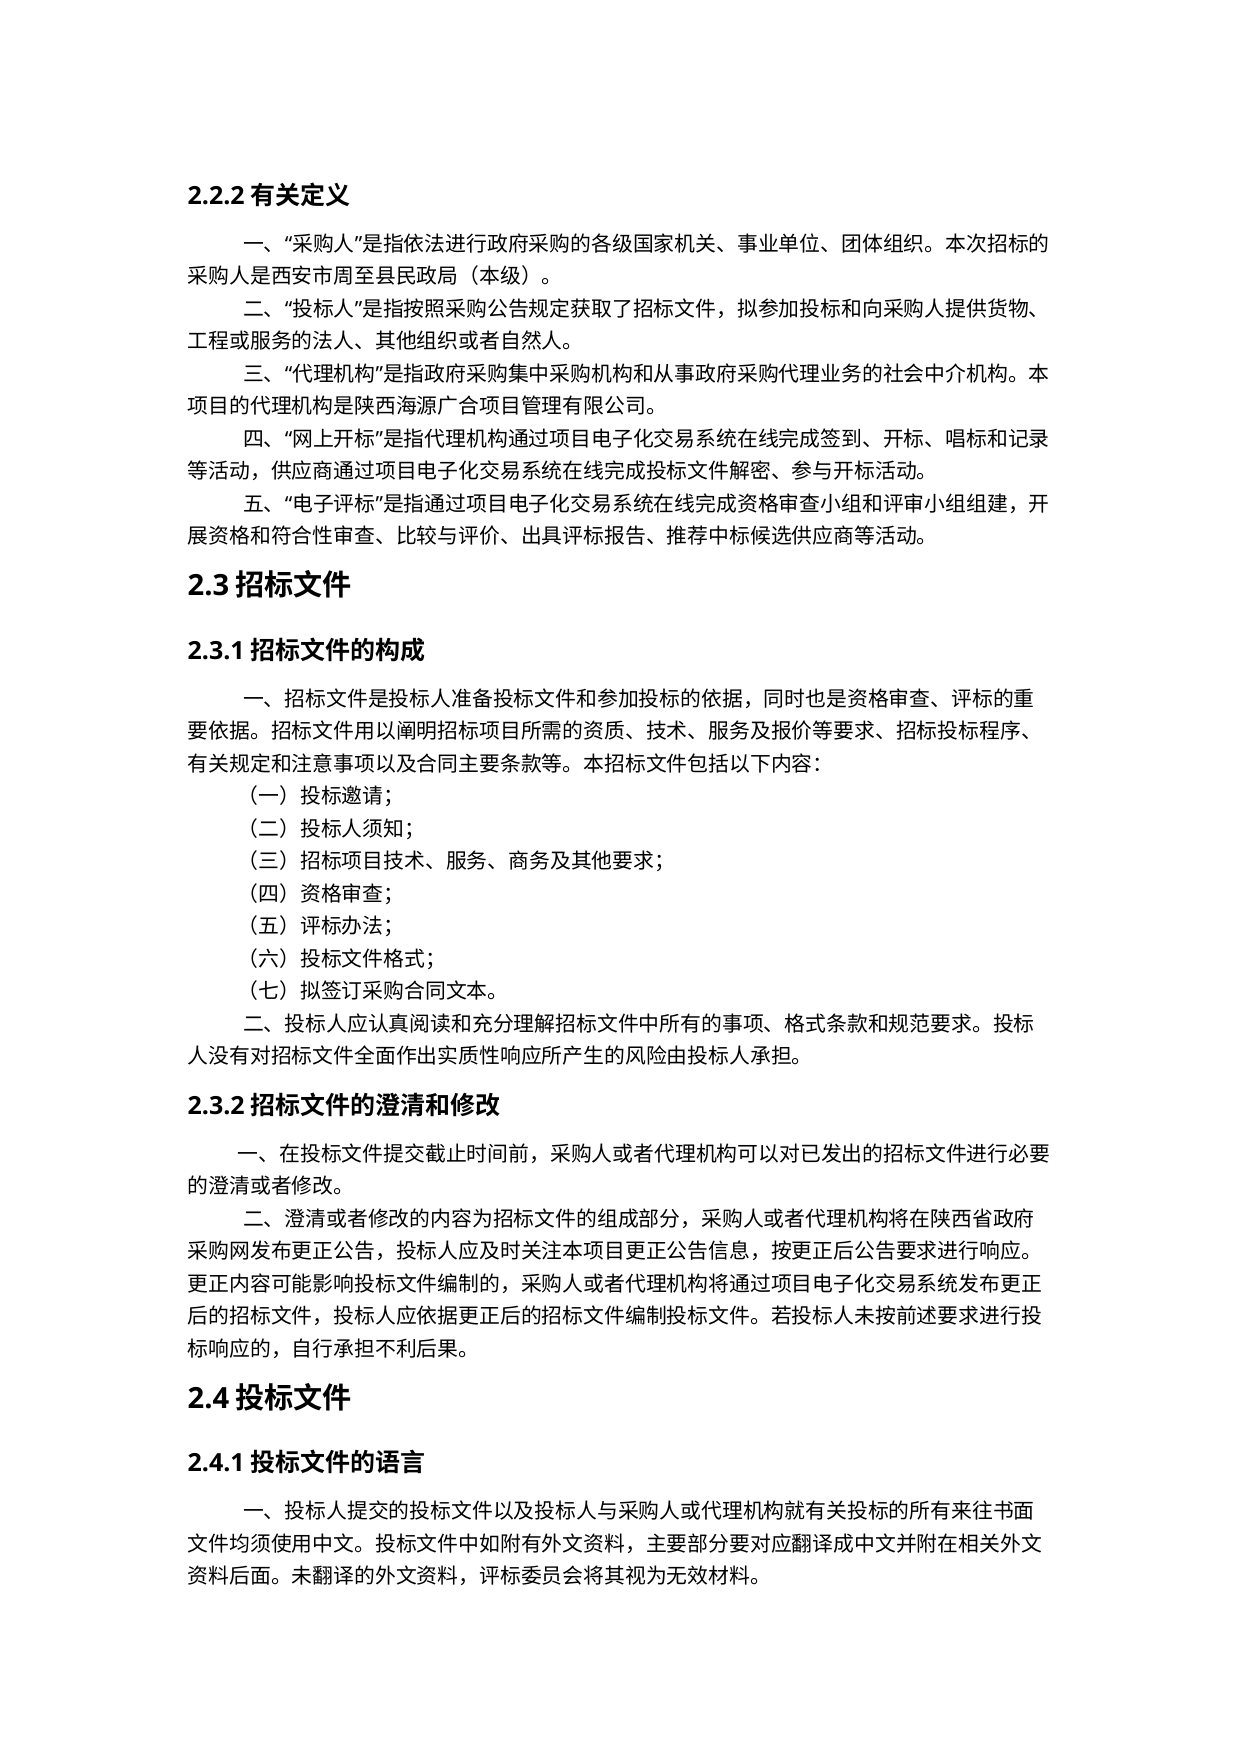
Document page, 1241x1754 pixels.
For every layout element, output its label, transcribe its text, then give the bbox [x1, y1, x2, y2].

text 二、投标人应认真阅读和充分理解招标文件中所有的事项、格式条款和规范要求。投标人没有对招标文件全面作出实质性响应所产生的风险由投标人承担。 [187, 1007, 1053, 1072]
text 一、招标文件是投标人准备投标文件和参加投标的依据，同时也是资格审查、评标的重要依据。招标文件用以阐明招标项目所需的资质、技术、服务及报价等要求、招标投标程序、有关规定和注意事项以及合同主要条款等。本招标文件包括以下内容： [187, 682, 1053, 779]
text 2.4投标文件 [187, 1364, 1053, 1429]
text 2.3招标文件 [187, 552, 1053, 617]
text 一、在投标文件提交截止时间前，采购人或者代理机构可以对已发出的招标文件进行必要的澄清或者修改。 [187, 1137, 1053, 1202]
text 2.3.1招标文件的构成 [187, 617, 1053, 682]
text （六）投标文件格式； [187, 942, 1053, 974]
text 2.4.1投标文件的语言 [187, 1429, 1053, 1494]
text （三）招标项目技术、服务、商务及其他要求； [187, 844, 1053, 877]
text （二）投标人须知； [187, 812, 1053, 844]
text 一、“采购人”是指依法进行政府采购的各级国家机关、事业单位、团体组织。本次招标的采购人是西安市周至县民政局（本级）。 [187, 227, 1053, 292]
text 2.3.2招标文件的澄清和修改 [187, 1072, 1053, 1137]
text 三、“代理机构”是指政府采购集中采购机构和从事政府采购代理业务的社会中介机构。本项目的代理机构是陕西海源广合项目管理有限公司。 [187, 357, 1053, 422]
text （五）评标办法； [187, 909, 1053, 942]
text 五、“电子评标”是指通过项目电子化交易系统在线完成资格审查小组和评审小组组建，开展资格和符合性审查、比较与评价、出具评标报告、推荐中标候选供应商等活动。 [187, 487, 1053, 552]
text 二、澄清或者修改的内容为招标文件的组成部分，采购人或者代理机构将在陕西省政府采购网发布更正公告，投标人应及时关注本项目更正公告信息，按更正后公告要求进行响应。更正内容可能影响投标文件编制的，采购人或者代理机构将通过项目电子化交易系统发布更正后的招标文件，投标人应依据更正后的招标文件编制投标文件。若投标人未按前述要求进行投标响应的，自行承担不利后果。 [187, 1202, 1053, 1364]
text （一）投标邀请； [187, 779, 1053, 812]
text 2.2.2有关定义 [187, 162, 1053, 227]
text （四）资格审查； [187, 877, 1053, 909]
text 一、投标人提交的投标文件以及投标人与采购人或代理机构就有关投标的所有来往书面文件均须使用中文。投标文件中如附有外文资料，主要部分要对应翻译成中文并附在相关外文资料后面。未翻译的外文资料，评标委员会将其视为无效材料。 [187, 1494, 1053, 1592]
text 四、“网上开标”是指代理机构通过项目电子化交易系统在线完成签到、开标、唱标和记录等活动，供应商通过项目电子化交易系统在线完成投标文件解密、参与开标活动。 [187, 422, 1053, 487]
text 二、“投标人”是指按照采购公告规定获取了招标文件，拟参加投标和向采购人提供货物、工程或服务的法人、其他组织或者自然人。 [187, 292, 1053, 357]
text （七）拟签订采购合同文本。 [187, 974, 1053, 1007]
